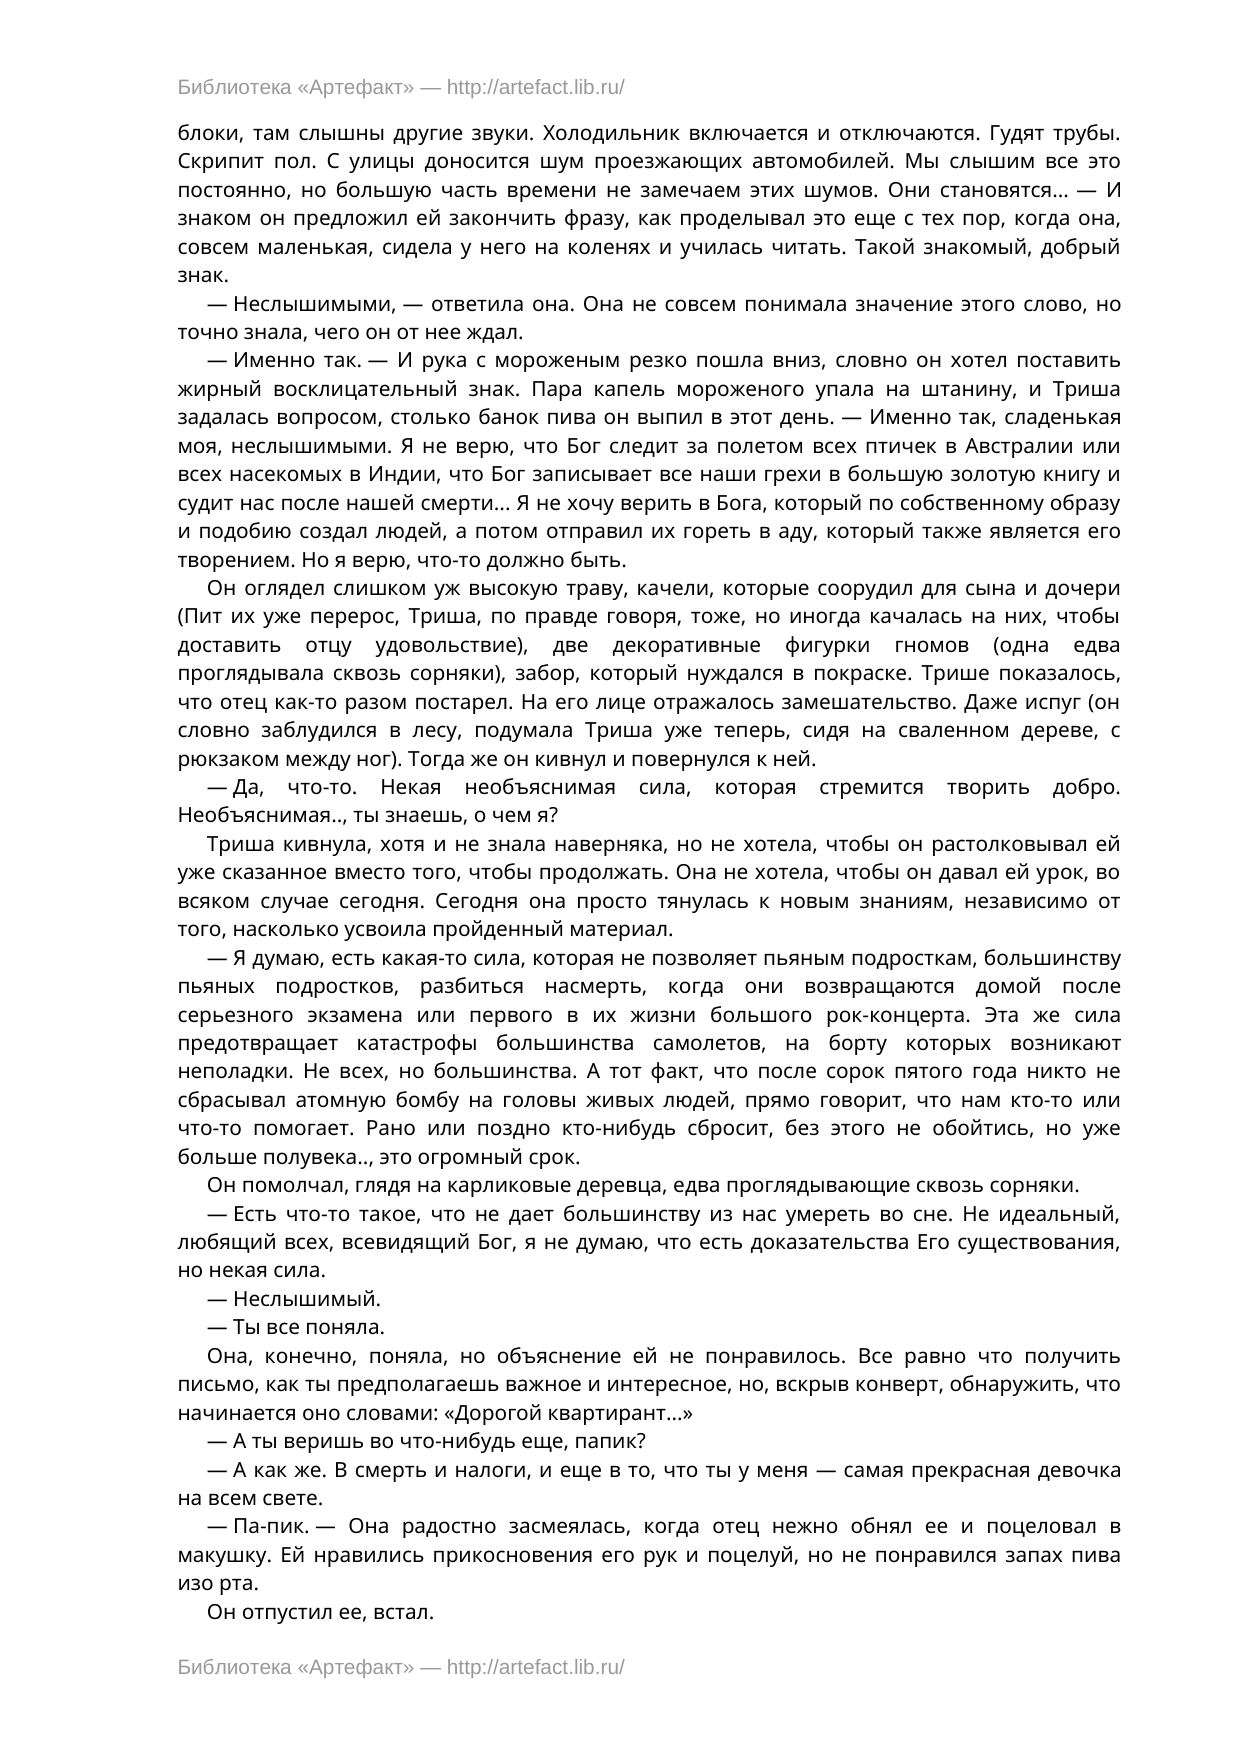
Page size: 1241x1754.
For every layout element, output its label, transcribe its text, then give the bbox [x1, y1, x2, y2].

text — Да, что-то. Некая необъяснимая сила, которая стремится творить добро. Необъяснимая.., ты знаешь, о чем я? [177, 772, 1122, 829]
text Он оглядел слишком уж высокую траву, качели, которые соорудил для сына и дочери (Пит их уже перерос, Триша, по правде говоря, тоже, но иногда качалась на них, чтобы доставить отцу удовольствие), две декоративные фигурки гномов (одна едва проглядывала сквозь сорняки), забор, который нуждался в покраске. Трише показалось, что отец как-то разом постарел. На его лице отражалось замешательство. Даже испуг (он словно заблудился в лесу, подумала Триша уже теперь, сидя на сваленном дереве, с рюкзаком между ног). Тогда же он кивнул и повернулся к ней. [177, 573, 1122, 772]
text — Неслышимыми, — ответила она. Она не совсем понимала значение этого слово, но точно знала, чего он от нее ждал. [177, 289, 1122, 346]
text Триша кивнула, хотя и не знала наверняка, но не хотела, чтобы он растолковывал ей уже сказанное вместо того, чтобы продолжать. Она не хотела, чтобы он давал ей урок, во всяком случае сегодня. Сегодня она просто тянулась к новым знаниям, независимо от того, насколько усвоила пройденный материал. [177, 829, 1122, 943]
text Она, конечно, поняла, но объяснение ей не понравилось. Все равно что получить письмо, как ты предполагаешь важное и интересное, но, вскрыв конверт, обнаружить, что начинается оно словами: «Дорогой квартирант...» [177, 1341, 1122, 1426]
text — Я думаю, есть какая-то сила, которая не позволяет пьяным подросткам, большинству пьяных подростков, разбиться насмерть, когда они возвращаются домой после серьезного экзамена или первого в их жизни большого рок-концерта. Эта же сила предотвращает катастрофы большинства самолетов, на борту которых возникают неполадки. Не всех, но большинства. А тот факт, что после сорок пятого года никто не сбрасывал атомную бомбу на головы живых людей, прямо говорит, что нам кто-то или что-то помогает. Рано или поздно кто-нибудь сбросит, без этого не обойтись, но уже больше полувека.., это огромный срок. [177, 943, 1122, 1170]
text — Ты все поняла. [177, 1312, 1122, 1341]
text — Па-пик. — Она радостно засмеялась, когда отец нежно обнял ее и поцеловал в макушку. Ей нравились прикосновения его рук и поцелуй, но не понравился запах пива изо рта. [177, 1512, 1122, 1597]
text — А как же. В смерть и налоги, и еще в то, что ты у меня — самая прекрасная девочка на всем свете. [177, 1455, 1122, 1512]
text — А ты веришь во что-нибудь еще, папик? [177, 1426, 1122, 1455]
text — Есть что-то такое, что не дает большинству из нас умереть во сне. Не идеальный, любящий всех, всевидящий Бог, я не думаю, что есть доказательства Его существования, но некая сила. [177, 1199, 1122, 1284]
text — Неслышимый. [177, 1284, 1122, 1312]
text — Именно так. — И рука с мороженым резко пошла вниз, словно он хотел поставить жирный восклицательный знак. Пара капель мороженого упала на штанину, и Триша задалась вопросом, столько банок пива он выпил в этот день. — Именно так, сладенькая моя, неслышимыми. Я не верю, что Бог следит за полетом всех птичек в Австралии или всех насекомых в Индии, что Бог записывает все наши грехи в большую золотую книгу и судит нас после нашей смерти... Я не хочу верить в Бога, который по собственному образу и подобию создал людей, а потом отправил их гореть в аду, который также является его творением. Но я верю, что-то должно быть. [177, 346, 1122, 573]
text Он отпустил ее, встал. [177, 1597, 1122, 1625]
text Он помолчал, глядя на карликовые деревца, едва проглядывающие сквозь сорняки. [177, 1170, 1122, 1199]
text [177, 118, 1122, 289]
